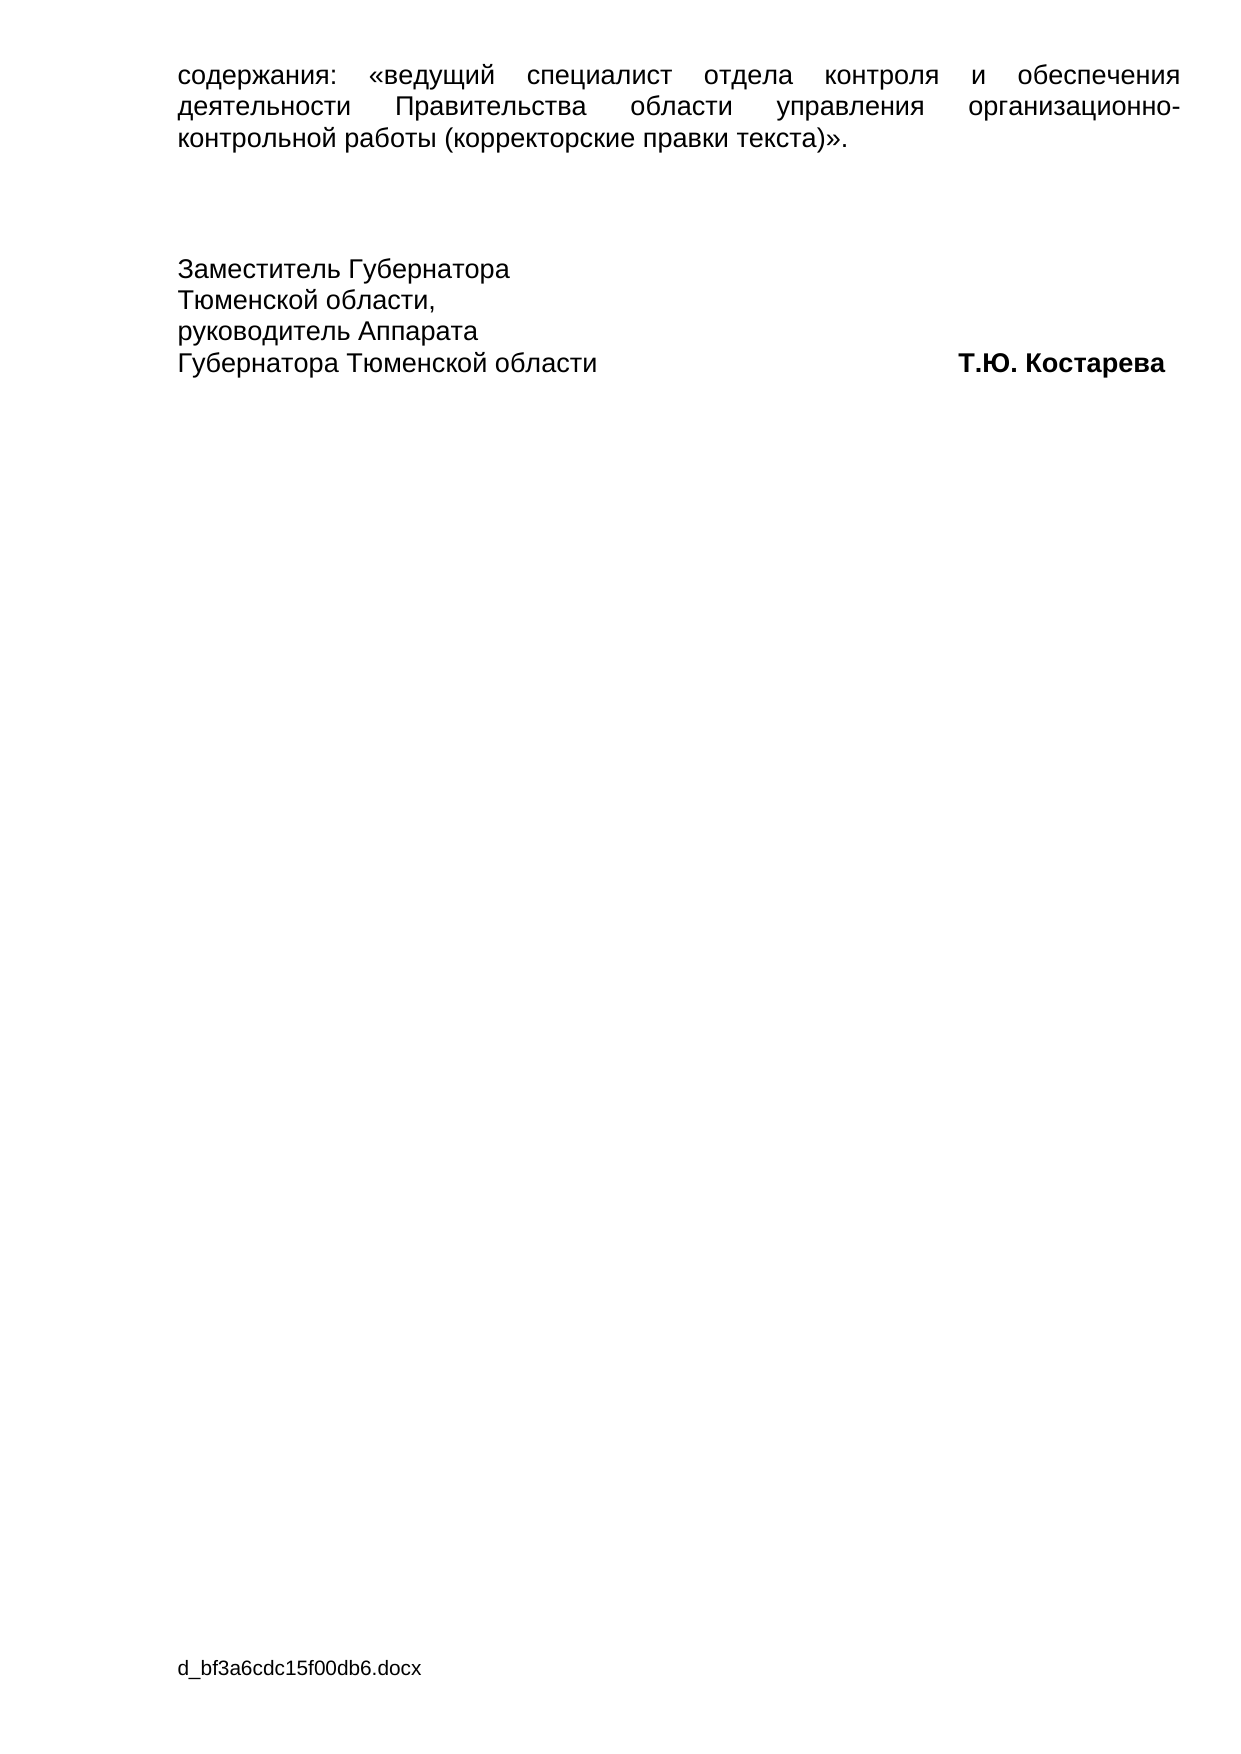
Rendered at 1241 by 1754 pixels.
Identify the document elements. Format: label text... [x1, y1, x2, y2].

text Заместитель Губернатора [177, 253, 1181, 284]
text руководитель Аппарата [177, 315, 1181, 347]
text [177, 59, 1181, 153]
text Тюменской области, [177, 284, 1181, 315]
text Губернатора Тюменской области Т.Ю. Костарева [177, 347, 1181, 378]
